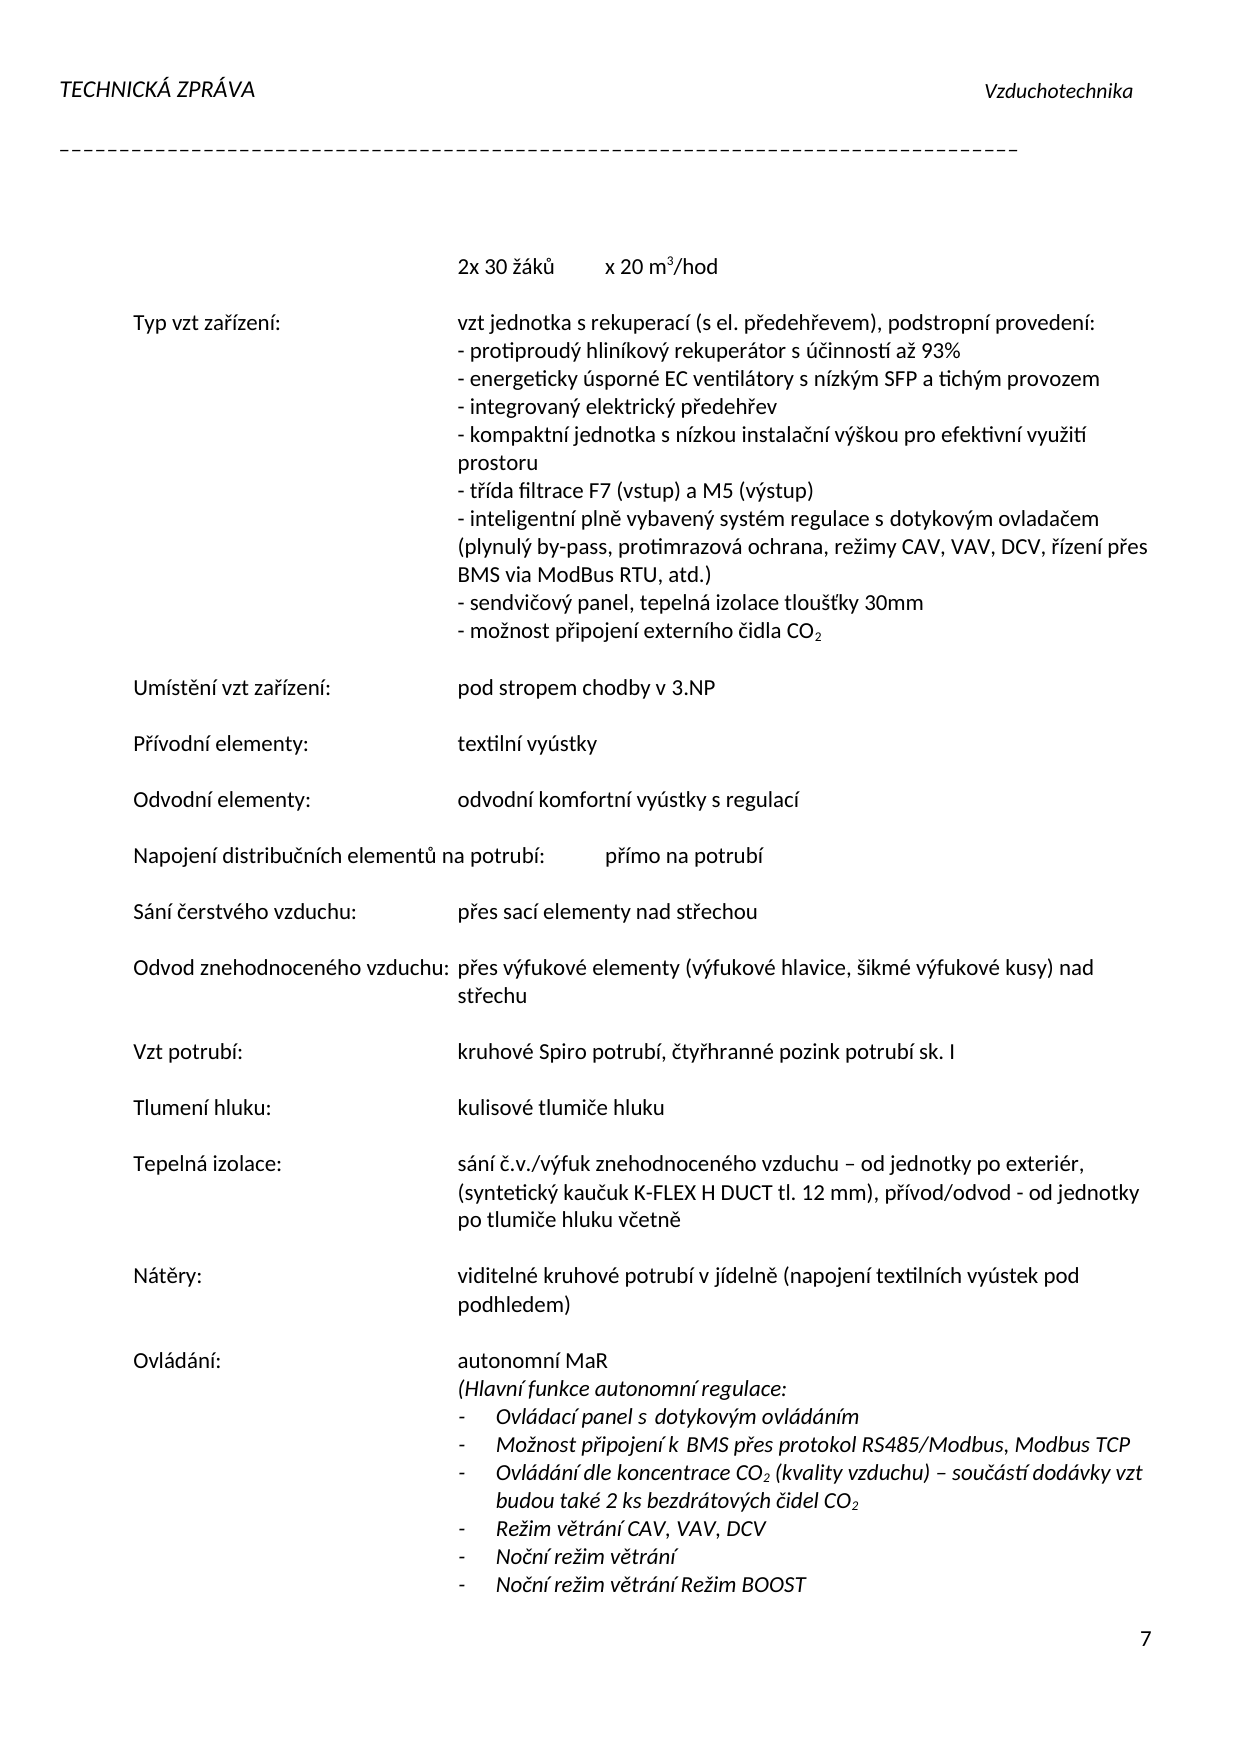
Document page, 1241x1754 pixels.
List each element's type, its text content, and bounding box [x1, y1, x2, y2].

text - integrovaný elektrický předehřev [457, 392, 1152, 420]
text Ovládání: autonomní MaR [133, 1346, 1152, 1374]
list Možnost připojení k BMS přes protokol RS485/Modbus, Modbus TCP [458, 1430, 1152, 1458]
list Režim větrání CAV, VAV, DCV [458, 1514, 1152, 1542]
text Přívodní elementy: textilní vyústky [133, 729, 1152, 757]
text Typ vzt zařízení: vzt jednotka s rekuperací (s el. předehřevem), podstropní provedení: [133, 308, 1152, 336]
text Umístění vzt zařízení: pod stropem chodby v 3.NP [133, 673, 1152, 701]
text - sendvičový panel, tepelná izolace tloušťky 30mm [457, 588, 1152, 617]
list Noční režim větrání [458, 1542, 1152, 1570]
text Nátěry: viditelné kruhové potrubí v jídelně (napojení textilních vyústek pod podhledem) [133, 1262, 1152, 1318]
list Ovládání dle koncentrace CO2 (kvality vzduchu) – součástí dodávky vzt budou také 2 ks bezdrátových čidel CO2 [458, 1458, 1152, 1514]
text 2x 30 žáků x 20 m3/hod [428, 252, 1152, 280]
text Sání čerstvého vzduchu: přes sací elementy nad střechou [133, 897, 1152, 925]
text Odvod znehodnoceného vzduchu: přes výfukové elementy (výfukové hlavice, šikmé výfukové kusy) nad střechu [133, 953, 1152, 1009]
text - třída filtrace F7 (vstup) a M5 (výstup) [457, 476, 1152, 504]
list Ovládací panel s dotykovým ovládáním [458, 1402, 1152, 1430]
text (Hlavní funkce autonomní regulace: [428, 1374, 1152, 1402]
text - protiproudý hliníkový rekuperátor s účinností až 93% [457, 336, 1152, 364]
text - kompaktní jednotka s nízkou instalační výškou pro efektivní využití prostoru [457, 420, 1152, 476]
text Odvodní elementy: odvodní komfortní vyústky s regulací [133, 785, 1152, 813]
text - energeticky úsporné EC ventilátory s nízkým SFP a tichým provozem [457, 364, 1152, 392]
text Tlumení hluku: kulisové tlumiče hluku [133, 1093, 1152, 1122]
text Napojení distribučních elementů na potrubí: přímo na potrubí [133, 841, 1152, 869]
text - inteligentní plně vybavený systém regulace s dotykovým ovladačem (plynulý by-pass, protimrazová ochrana, režimy CAV, VAV, DCV, řízení přes BMS via ModBus RTU, atd.) [457, 504, 1152, 588]
text Vzt potrubí: kruhové Spiro potrubí, čtyřhranné pozink potrubí sk. I [133, 1037, 1152, 1066]
text Tepelná izolace: sání č.v./výfuk znehodnoceného vzduchu – od jednotky po exteriér, (syntetický kaučuk K-FLEX H DUCT tl. 12 mm), přívod/odvod - od jednotky po tlumiče hluku včetně [133, 1149, 1152, 1234]
list Noční režim větrání Režim BOOST [458, 1570, 1152, 1598]
text - možnost připojení externího čidla CO2 [457, 617, 1152, 644]
